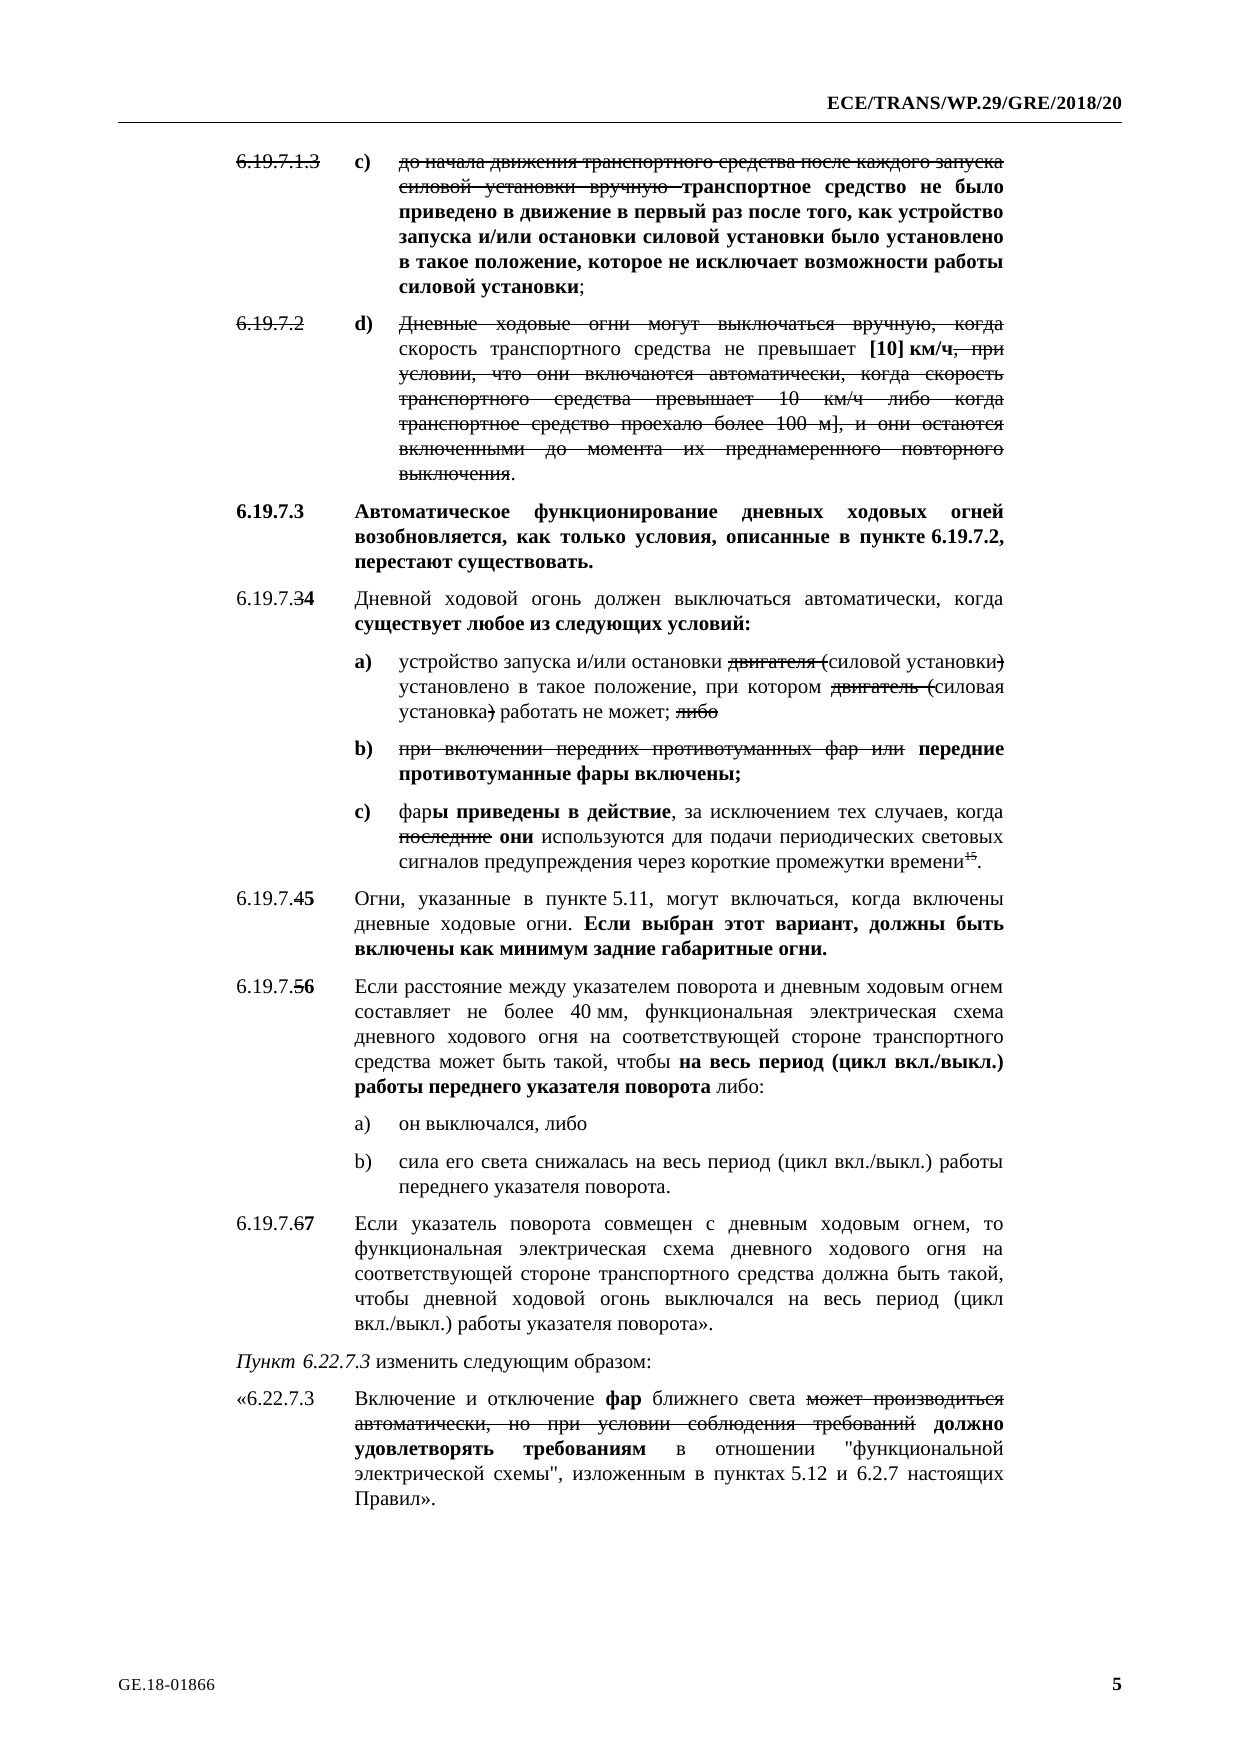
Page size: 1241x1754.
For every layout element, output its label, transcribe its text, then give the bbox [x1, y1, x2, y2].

text 6.19.7.3 Автоматическое функционирование дневных ходовых огней возобновляется, как только условия, описанные в пункте 6.19.7.2, перестают существовать. [236, 498, 1004, 573]
text c) фары приведены в действие, за исключением тех случаев, когда последние они используются для подачи периодических световых сигналов предупреждения через короткие промежутки времени15. [236, 798, 1004, 873]
text Пункт 6.22.7.3 изменить следующим образом: [236, 1348, 1122, 1373]
text 6.19.7.2 d) Дневные ходовые огни могут выключаться вручную, когда скорость транспортного средства не превышает [10] км/ч, при условии, что они включаются автоматически, когда скорость транспортного средства превышает 10 км/ч либо когда транспортное средство проехало более 100 м], и они остаются включенными до момента их преднамеренного повторного выключения. [236, 310, 1004, 485]
text a) устройство запуска и/или остановки двигателя (силовой установки) установлено в такое положение, при котором двигатель (силовая установка) работать не может; либо [236, 648, 1004, 723]
text b) при включении передних противотуманных фар или передние противотуманные фары включены; [236, 735, 1004, 785]
text a) он выключался, либо [236, 1110, 1004, 1135]
text 6.19.7.45 Огни, указанные в пункте 5.11, могут включаться, когда включены дневные ходовые огни. Если выбран этот вариант, должны быть включены как минимум задние габаритные огни. [236, 885, 1004, 960]
text 6.19.7.1.3 c) до начала движения транспортного средства после каждого запуска силовой установки вручную транспортное средство не было приведено в движение в первый раз после того, как устройство запуска и/или остановки силовой установки было установлено в такое положение, которое не исключает возможности работы силовой установки; [236, 148, 1004, 298]
text 6.19.7.67 Если указатель поворота совмещен с дневным ходовым огнем, то функциональная электрическая схема дневного ходового огня на соответствующей стороне транспортного средства должна быть такой, чтобы дневной ходовой огонь выключался на весь период (цикл вкл./выкл.) работы указателя поворота». [236, 1210, 1004, 1335]
text «6.22.7.3 Включение и отключение фар ближнего света может производиться автоматически, но при условии соблюдения требований должно удовлетворять требованиям в отношении "функциональной электрической схемы", изложенным в пунктах 5.12 и 6.2.7 настоящих Правил». [236, 1385, 1004, 1510]
text 6.19.7.56 Если расстояние между указателем поворота и дневным ходовым огнем составляет не более 40 мм, функциональная электрическая схема дневного ходового огня на соответствующей стороне транспортного средства может быть такой, чтобы на весь период (цикл вкл./выкл.) работы переднего указателя поворота либо: [236, 973, 1004, 1098]
text b) сила его света снижалась на весь период (цикл вкл./выкл.) работы переднего указателя поворота. [236, 1148, 1004, 1198]
text 6.19.7.34 Дневной ходовой огонь должен выключаться автоматически, когда существует любое из следующих условий: [236, 585, 1004, 635]
